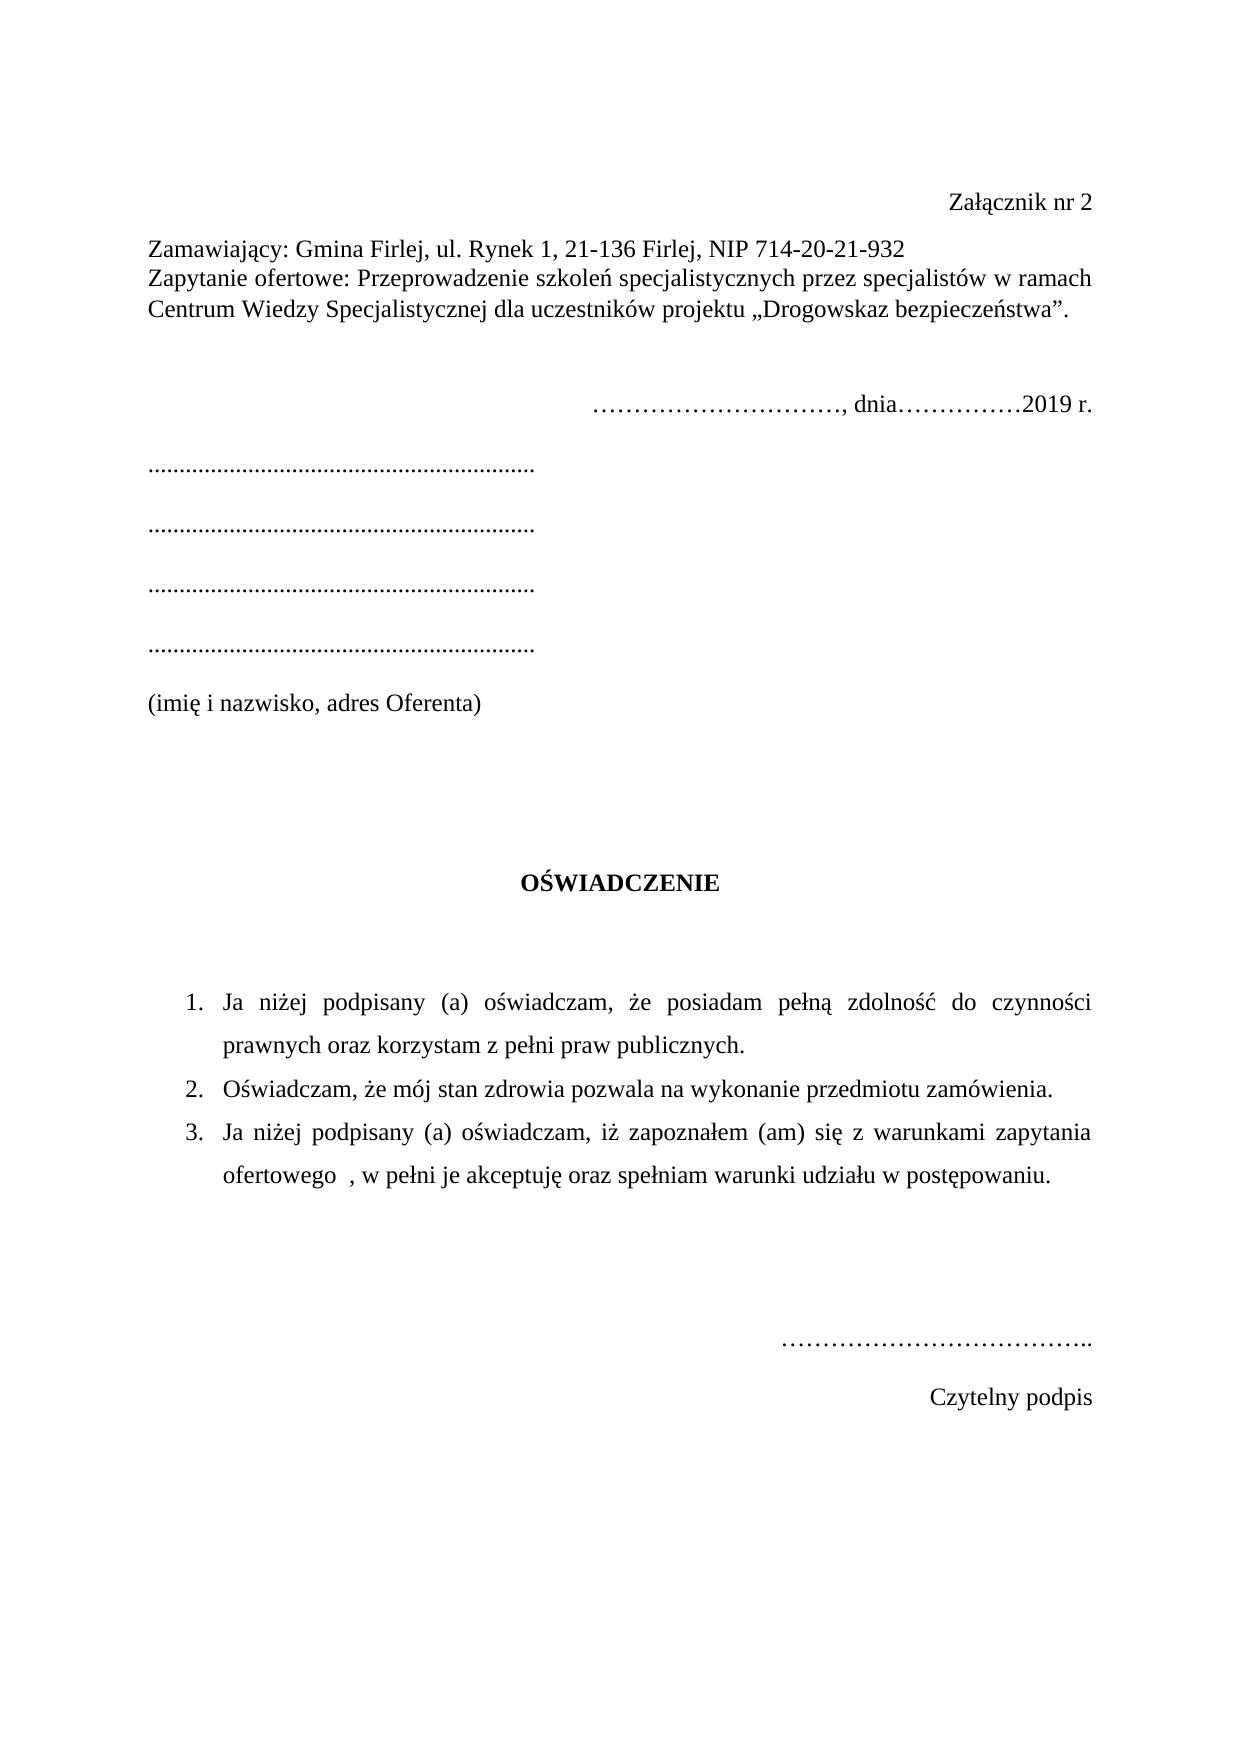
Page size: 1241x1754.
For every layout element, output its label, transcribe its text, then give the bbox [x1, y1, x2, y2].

text .............................................................. [148, 569, 1093, 598]
text Załącznik nr 2 [148, 187, 1093, 215]
text Zapytanie ofertowe: Przeprowadzenie szkoleń specjalistycznych przez specjalistów w ramach Centrum Wiedzy Specjalistycznej dla uczestników projektu „Drogowskaz bezpieczeństwa”. [148, 263, 1093, 323]
text .............................................................. [148, 629, 1093, 657]
list Ja niżej podpisany (a) oświadczam, że posiadam pełną zdolność do czynności prawnych oraz korzystam z pełni praw publicznych. [185, 987, 1093, 1059]
list Ja niżej podpisany (a) oświadczam, iż zapoznałem (am) się z warunkami zapytania ofertowego , w pełni je akceptuję oraz spełniam warunki udziału w postępowaniu. [185, 1117, 1093, 1189]
text Zamawiający: Gmina Firlej, ul. Rynek 1, 21-136 Firlej, NIP 714-20-21-932 [148, 234, 1093, 263]
text ……………………………….. [148, 1323, 1093, 1351]
text OŚWIADCZENIE [148, 868, 1093, 897]
text Czytelny podpis [148, 1382, 1093, 1411]
text …………………………, dnia……………2019 r. [148, 389, 1093, 418]
text .............................................................. [148, 449, 1093, 478]
list Oświadczam, że mój stan zdrowia pozwala na wykonanie przedmiotu zamówienia. [185, 1074, 1093, 1102]
text (imię i nazwisko, adres Oferenta) [148, 688, 1093, 717]
text .............................................................. [148, 509, 1093, 538]
